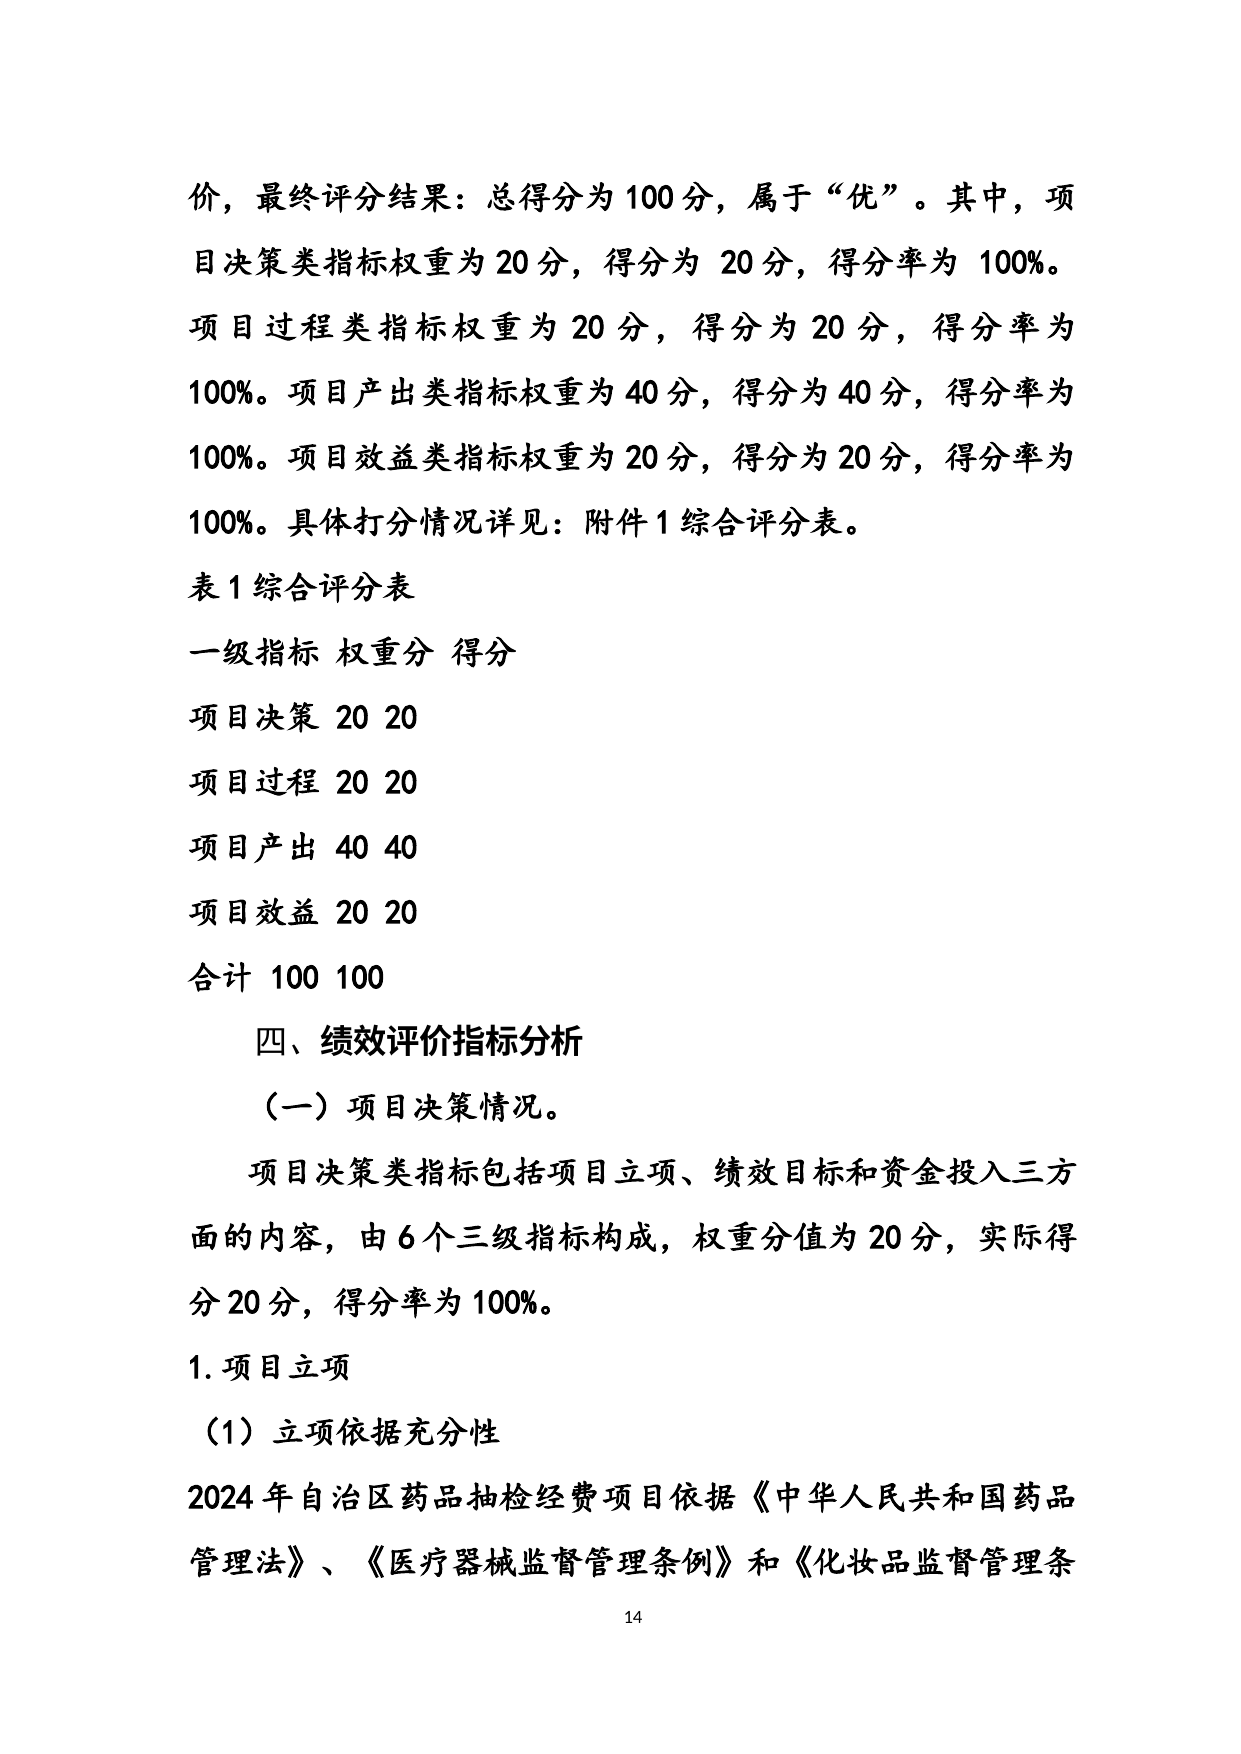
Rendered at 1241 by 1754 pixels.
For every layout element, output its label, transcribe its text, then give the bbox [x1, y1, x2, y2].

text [187, 162, 1078, 1007]
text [187, 1137, 1078, 1592]
text 四、绩效评价指标分析 [187, 1007, 1078, 1072]
text （一）项目决策情况。 [187, 1072, 1078, 1137]
